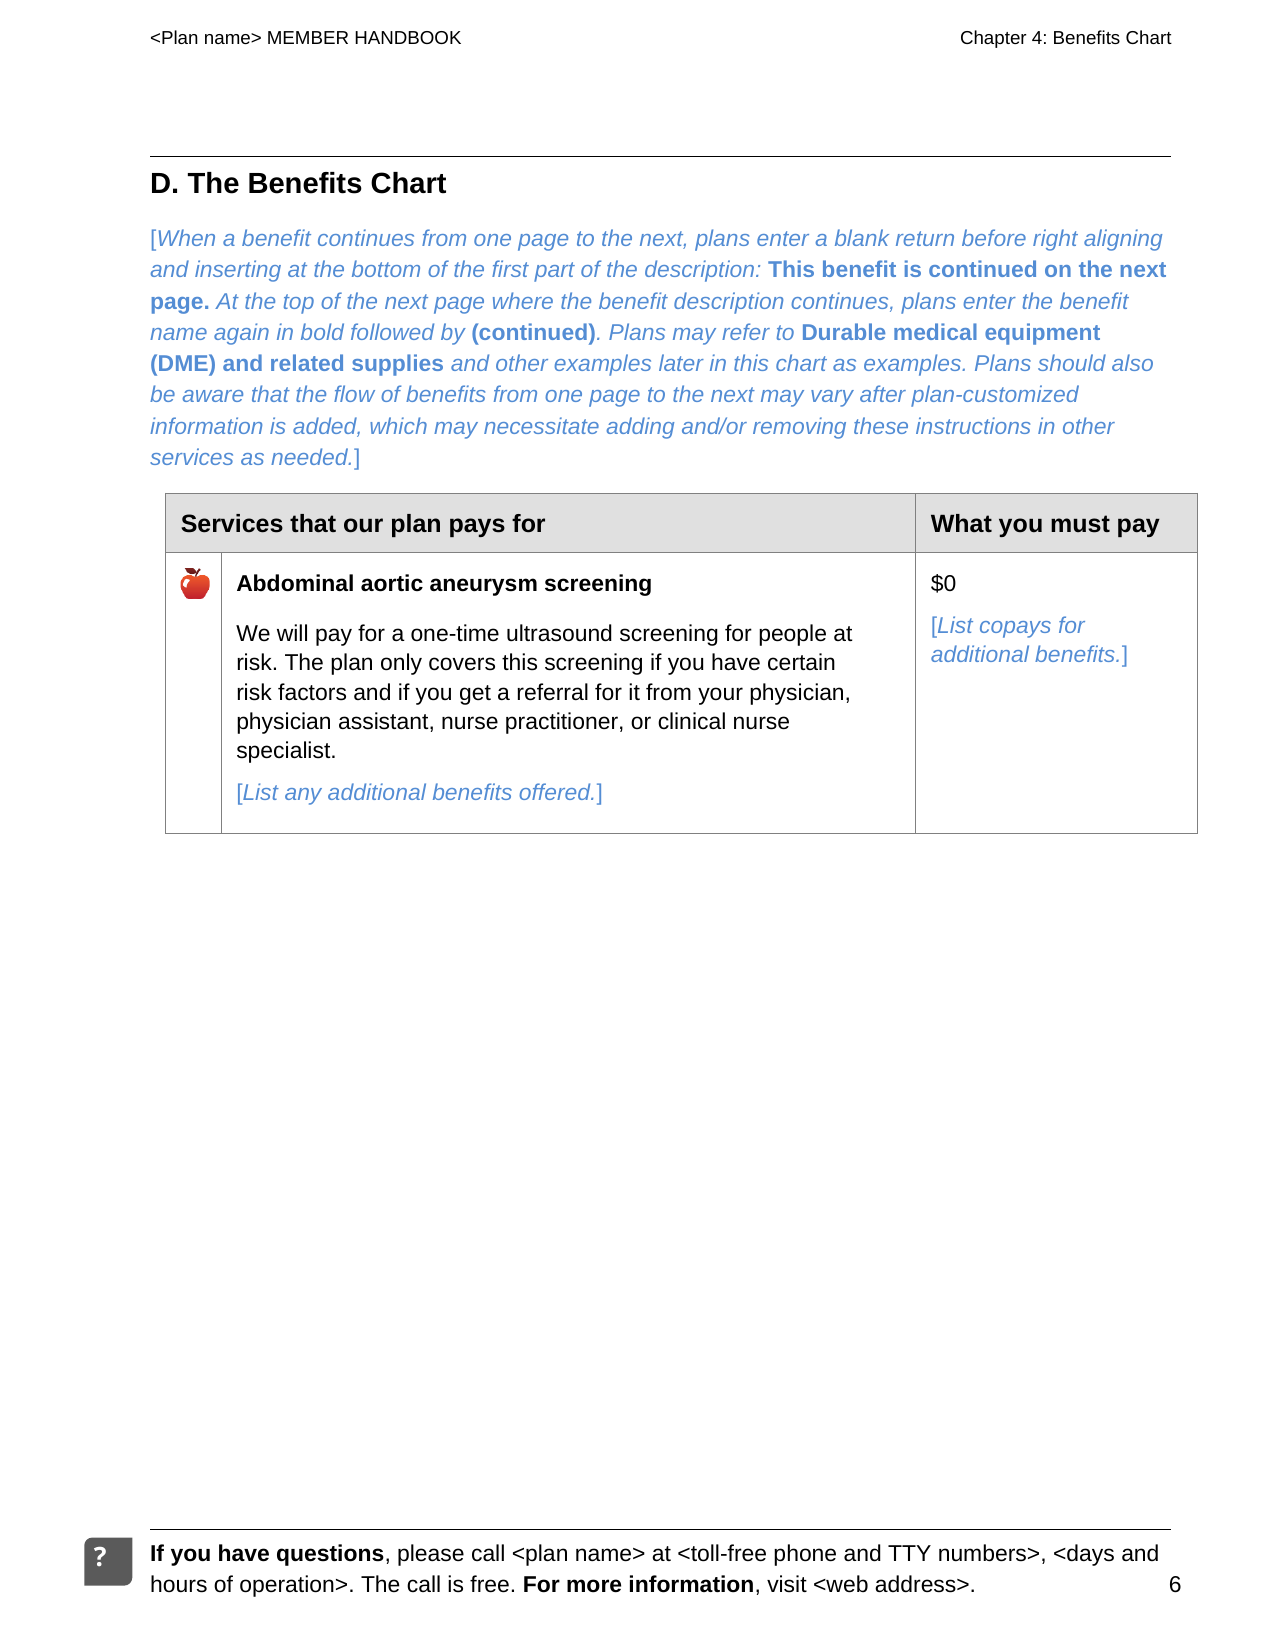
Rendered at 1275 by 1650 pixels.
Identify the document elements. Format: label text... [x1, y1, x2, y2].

table_cell [166, 553, 221, 833]
text [When a benefit continues from one page to the next, plans enter a blank return before right aligning and inserting at the bottom of the first part of the description: This benefit is continued on the next page. At the top of the next page where the benefit description continues, plans enter the benefit name again in bold followed by (continued). Plans may refer to Durable medical equipment (DME) and related supplies and other examples later in this chart as examples. Plans should also be aware that the flow of benefits from one page to the next may vary after plan-customized information is added, which may necessitate adding and/or removing these instructions in other services as needed.] [150, 222, 1171, 472]
table_header What you must pay [916, 494, 1197, 552]
table_cell Abdominal aortic aneurysm screening We will pay for a one-time ultrasound screening for people at risk. The plan only covers this screening if you have certain risk factors and if you get a referral for it from your physician, physician assistant, nurse practitioner, or clinical nurse specialist. [List any additional benefits offered.] [222, 553, 915, 833]
table_cell $0 [List copays for additional benefits.] [916, 553, 1197, 833]
picture [180, 568, 210, 599]
subtitle The Benefits Chart [150, 157, 1171, 201]
table_header Services that our plan pays for [166, 494, 915, 552]
